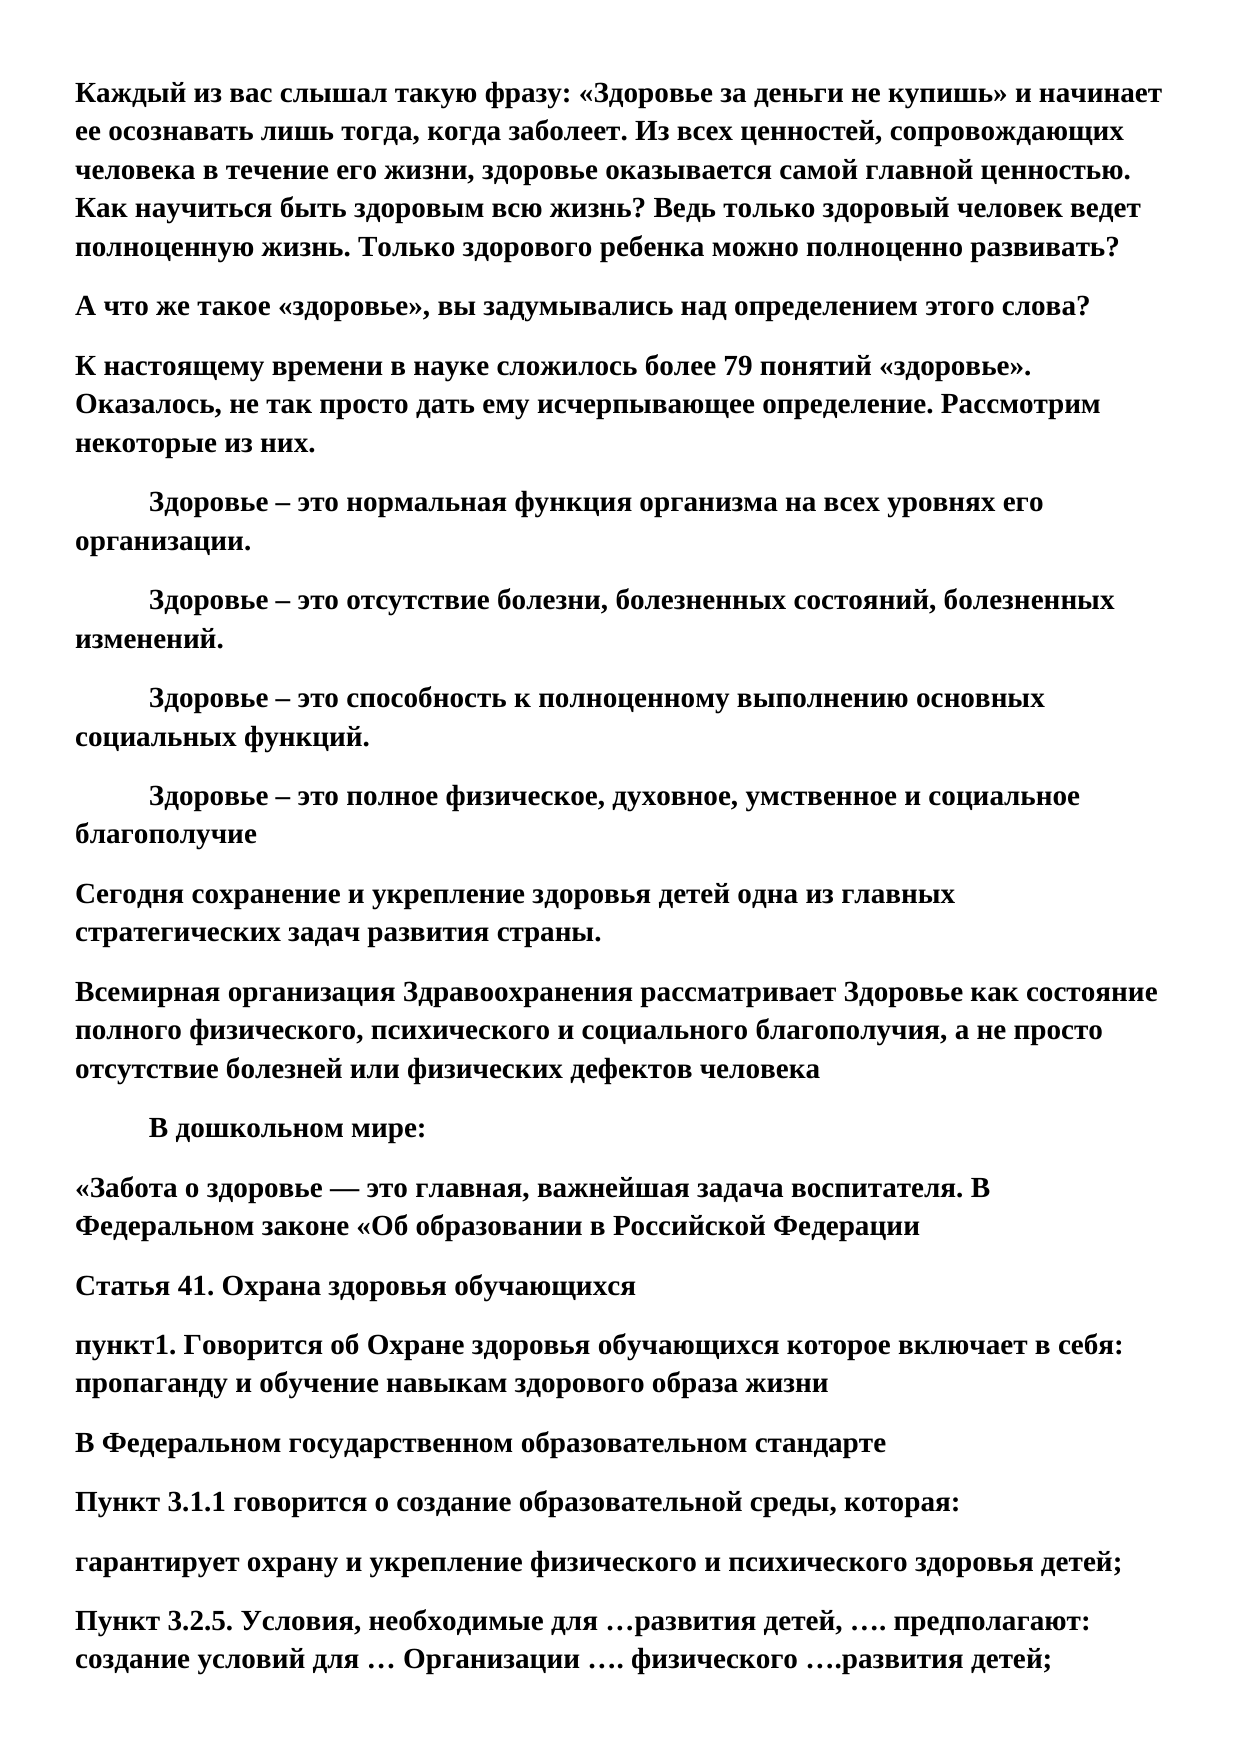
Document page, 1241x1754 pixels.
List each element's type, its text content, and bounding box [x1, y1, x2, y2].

text Сегодня сохранение и укрепление здоровья детей одна из главных стратегических задач развития страны. [75, 876, 1165, 948]
text  В дошкольном мире: [75, 1110, 1165, 1144]
text гарантирует охрану и укрепление физического и психического здоровья детей; [75, 1544, 1165, 1577]
text «Забота о здоровье — это главная, важнейшая задача воспитателя. В Федеральном законе «Об образовании в Российской Федерации [75, 1170, 1165, 1242]
text Пункт 3.2.5. Условия, необходимые для …развития детей, …. предполагают: создание условий для … Организации …. физического ….развития детей; [75, 1603, 1165, 1675]
text А что же такое «здоровье», вы задумывались над определением этого слова? [75, 288, 1165, 322]
text Пункт 3.1.1 говорится о создание образовательной среды, которая: [75, 1484, 1165, 1518]
text Статья 41. Охрана здоровья обучающихся [75, 1268, 1165, 1301]
text В Федеральном государственном образовательном стандарте [75, 1425, 1165, 1458]
text  Здоровье – это способность к полноценному выполнению основных социальных функций. [75, 680, 1165, 752]
text  Здоровье – это отсутствие болезни, болезненных состояний, болезненных изменений. [75, 582, 1165, 654]
text Всемирная организация Здравоохранения рассматривает Здоровье как состояние полного физического, психического и социального благополучия, а не просто отсутствие болезней или физических дефектов человека [75, 974, 1165, 1084]
text  Здоровье – это нормальная функция организма на всех уровнях его организации. [75, 484, 1165, 556]
text Каждый из вас слышал такую фразу: «Здоровье за деньги не купишь» и начинает ее осознавать лишь тогда, когда заболеет. Из всех ценностей, сопровождающих человека в течение его жизни, здоровье оказывается самой главной ценностью. Как научиться быть здоровым всю жизнь? Ведь только здоровый человек ведет полноценную жизнь. Только здорового ребенка можно полноценно развивать? [75, 75, 1165, 263]
text К настоящему времени в науке сложилось более 79 понятий «здоровье». Оказалось, не так просто дать ему исчерпывающее определение. Рассмотрим некоторые из них. [75, 348, 1165, 458]
text  Здоровье – это полное физическое, духовное, умственное и социальное благополучие [75, 778, 1165, 850]
text пункт1. Говорится об Охране здоровья обучающихся которое включает в себя: пропаганду и обучение навыкам здорового образа жизни [75, 1327, 1165, 1399]
